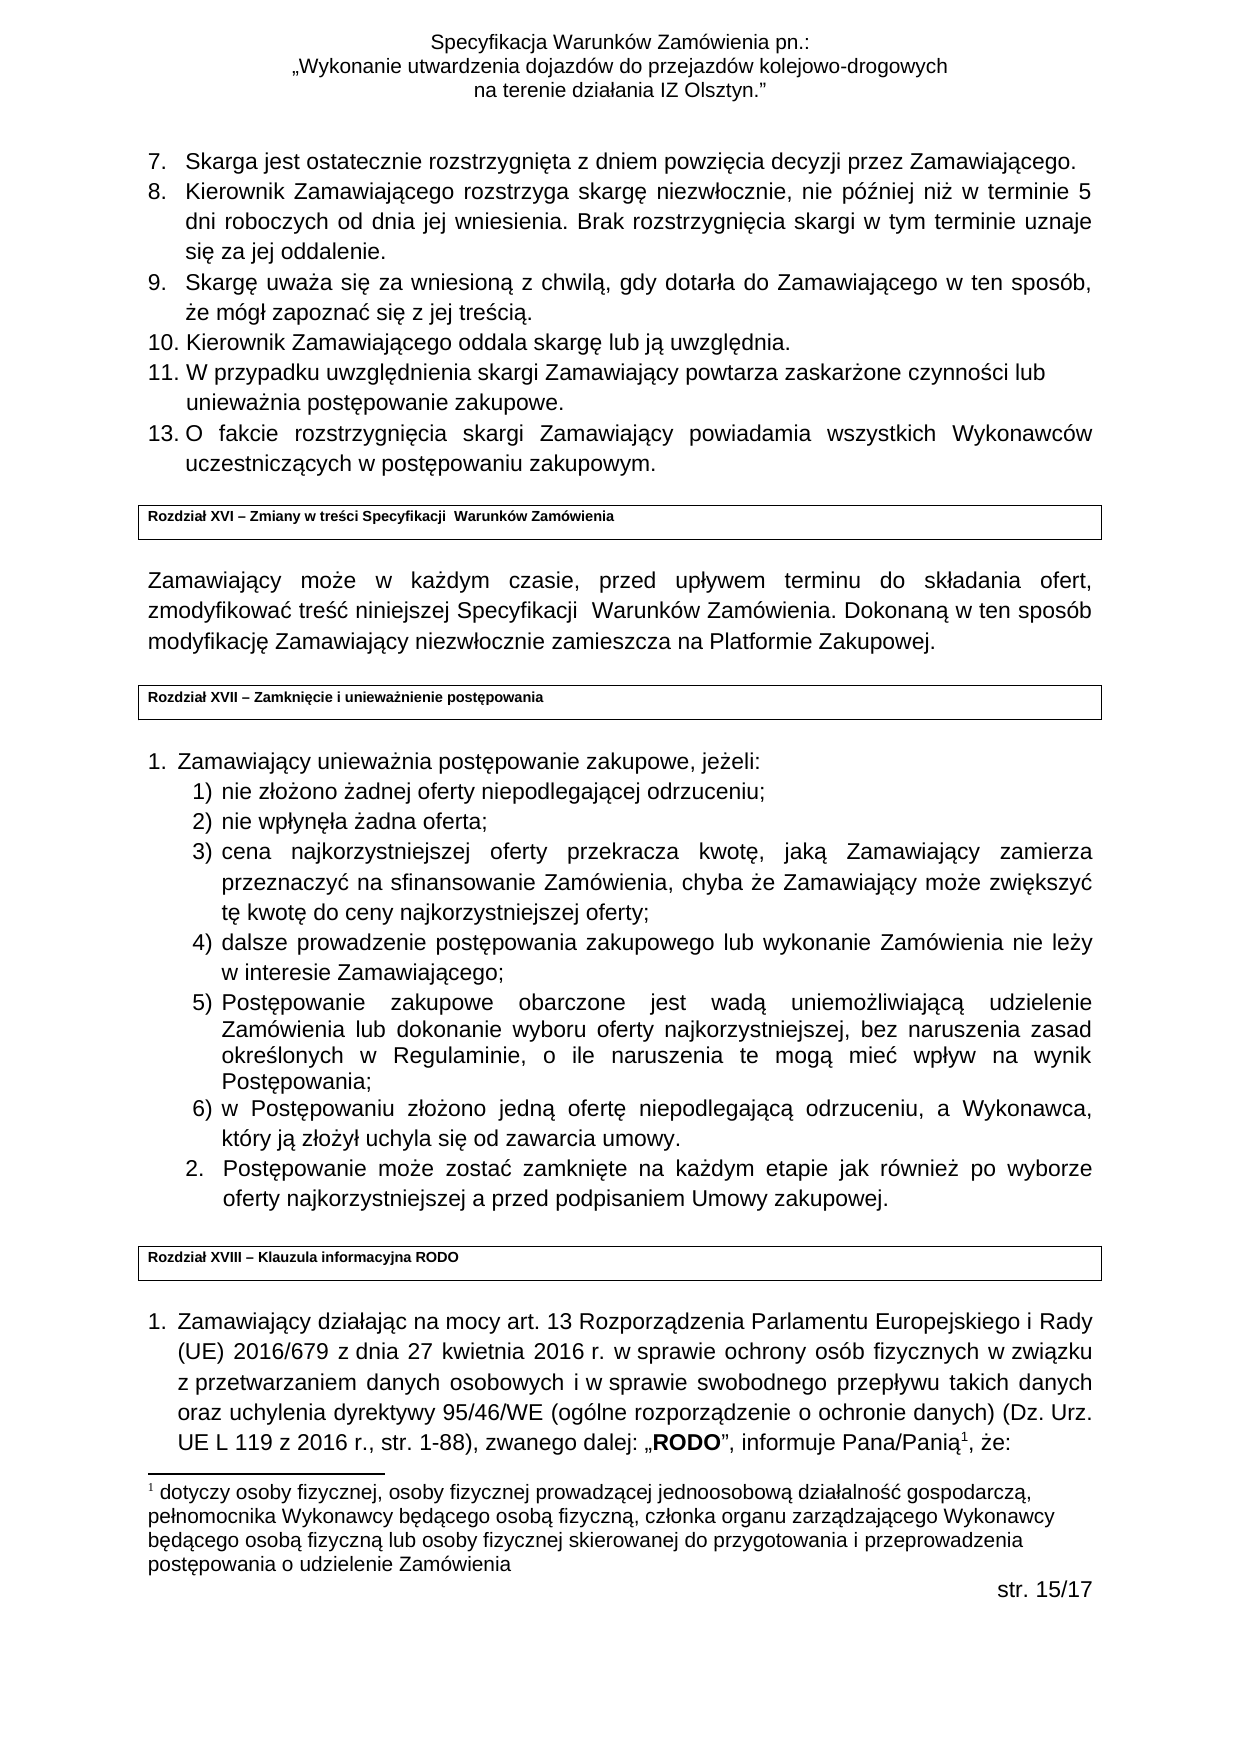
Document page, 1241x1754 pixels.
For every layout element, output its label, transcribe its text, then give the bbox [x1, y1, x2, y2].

list w Postępowaniu złożono jedną ofertę niepodlegającą odrzuceniu, a Wykonawca, który ją złożył uchyla się od zawarcia umowy. [192, 1095, 1093, 1151]
text 10. Kierownik Zamawiającego oddala skargę lub ją uwzględnia. [148, 329, 1093, 355]
list Zamawiający działając na mocy art. 13 Rozporządzenia Parlamentu Europejskiego i Rady (UE) 2016/679 z dnia 27 kwietnia 2016 r. w sprawie ochrony osób fizycznych w związku z przetwarzaniem danych osobowych i w sprawie swobodnego przepływu takich danych oraz uchylenia dyrektywy 95/46/WE (ogólne rozporządzenie o ochronie danych) (Dz. Urz. UE L 119 z 2016 r., str. 1-88), zwanego dalej: „RODO”, informuje Pana/Panią, że: [148, 1308, 1093, 1455]
list nie wpłynęła żadna oferta; [192, 808, 1093, 834]
list Postępowanie zakupowe obarczone jest wadą uniemożliwiającą udzielenie Zamówienia lub dokonanie wyboru oferty najkorzystniejszej, bez naruszenia zasad określonych w Regulaminie, o ile naruszenia te mogą mieć wpływ na wynik Postępowania; [192, 989, 1093, 1095]
list cena najkorzystniejszej oferty przekracza kwotę, jaką Zamawiający zamierza przeznaczyć na sfinansowanie Zamówienia, chyba że Zamawiający może zwiększyć tę kwotę do ceny najkorzystniejszej oferty; [192, 838, 1093, 925]
list Zamawiający unieważnia postępowanie zakupowe, jeżeli: [148, 748, 1093, 774]
subtitle Rozdział XVI – Zmiany w treści Specyfikacji Warunków Zamówienia [139, 506, 1101, 539]
list Postępowanie może zostać zamknięte na każdym etapie jak również po wyborze oferty najkorzystniejszej a przed podpisaniem Umowy zakupowej. [185, 1155, 1093, 1212]
subtitle Rozdział XVII – Zamknięcie i unieważnienie postępowania [139, 686, 1101, 719]
list Kierownik Zamawiającego rozstrzyga skargę niezwłocznie, nie później niż w terminie 5 dni roboczych od dnia jej wniesienia. Brak rozstrzygnięcia skargi w tym terminie uznaje się za jej oddalenie. [148, 178, 1093, 264]
list dalsze prowadzenie postępowania zakupowego lub wykonanie Zamówienia nie leży w interesie Zamawiającego; [192, 929, 1093, 985]
text Zamawiający może w każdym czasie, przed upływem terminu do składania ofert, zmodyfikować treść niniejszej Specyfikacji Warunków Zamówienia. Dokonaną w ten sposób modyfikację Zamawiający niezwłocznie zamieszcza na Platformie Zakupowej. [148, 567, 1093, 654]
list Skarga jest ostatecznie rozstrzygnięta z dniem powzięcia decyzji przez Zamawiającego. [148, 148, 1093, 174]
list nie złożono żadnej oferty niepodlegającej odrzuceniu; [192, 778, 1093, 804]
subtitle Rozdział XVIII – Klauzula informacyjna RODO [139, 1247, 1101, 1280]
text unieważnia postępowanie zakupowe. [148, 389, 1093, 416]
list O fakcie rozstrzygnięcia skargi Zamawiający powiadamia wszystkich Wykonawców uczestniczących w postępowaniu zakupowym. [148, 419, 1093, 476]
text 11. W przypadku uwzględnienia skargi Zamawiający powtarza zaskarżone czynności lub [148, 359, 1093, 385]
list Skargę uważa się za wniesioną z chwilą, gdy dotarła do Zamawiającego w ten sposób, że mógł zapoznać się z jej treścią. [148, 268, 1093, 325]
